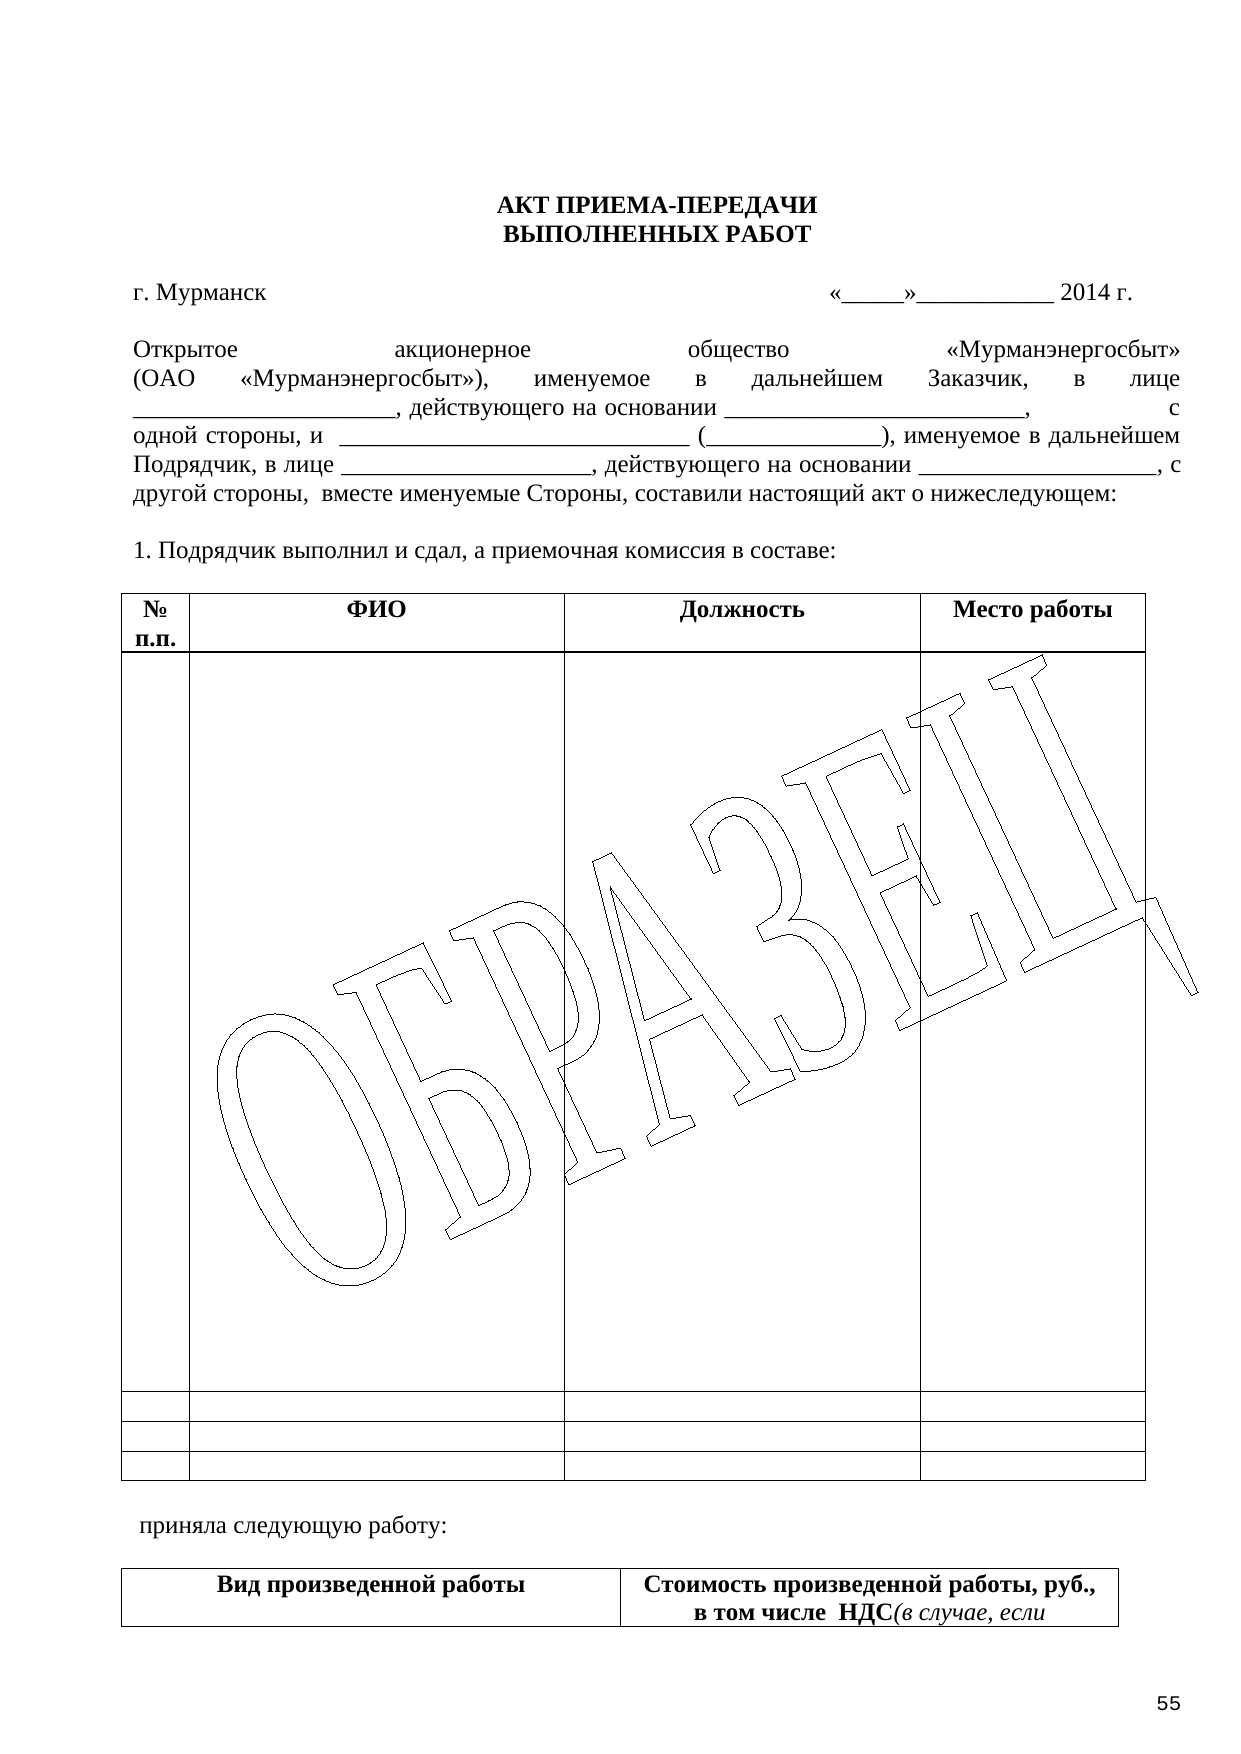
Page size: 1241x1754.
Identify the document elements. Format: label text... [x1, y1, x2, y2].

table_cell [190, 1392, 564, 1421]
table_cell [565, 1392, 920, 1421]
text приняла следующую работу: [133, 1510, 1181, 1539]
table_cell [190, 1452, 564, 1480]
table_cell [122, 1422, 189, 1451]
table_header ФИО [190, 594, 564, 651]
table_cell [565, 1452, 920, 1480]
table_cell [565, 653, 920, 1391]
table_cell [122, 1452, 189, 1480]
text г. Мурманск «_____»___________ . [133, 277, 1181, 305]
table_cell [122, 1392, 189, 1421]
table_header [122, 1569, 620, 1626]
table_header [621, 1569, 1118, 1626]
table_cell [921, 1392, 1145, 1421]
table_cell [122, 653, 189, 1391]
text ВЫПОЛНЕННЫХ РАБОТ [133, 219, 1181, 248]
table_cell [565, 1422, 920, 1451]
text АКТ ПРИЕМА-ПЕРЕДАЧИ [133, 190, 1181, 219]
table_header № п.п. [122, 594, 189, 651]
table_header Место работы [921, 594, 1145, 651]
table_cell [190, 1422, 564, 1451]
table_cell [921, 1452, 1145, 1480]
table_header Должность [565, 594, 920, 651]
text Открытое акционерное общество «Мурманэнергосбыт» (ОАО «Мурманэнергосбыт»), именуемое в дальнейшем Заказчик, в лице _____________________, действующего на основании ________________________, с одной стороны, и ____________________________ (______________), именуемое в дальнейшем Подрядчик, в лице ____________________, действующего на основании ___________________, с другой стороны, вместе именуемые Стороны, составили настоящий акт о нижеследующем: [133, 334, 1181, 507]
table_cell [190, 653, 564, 1391]
text 1. Подрядчик выполнил и сдал, а приемочная комиссия в составе: [133, 535, 1181, 564]
table_cell [921, 1422, 1145, 1451]
table_cell [921, 653, 1145, 1391]
